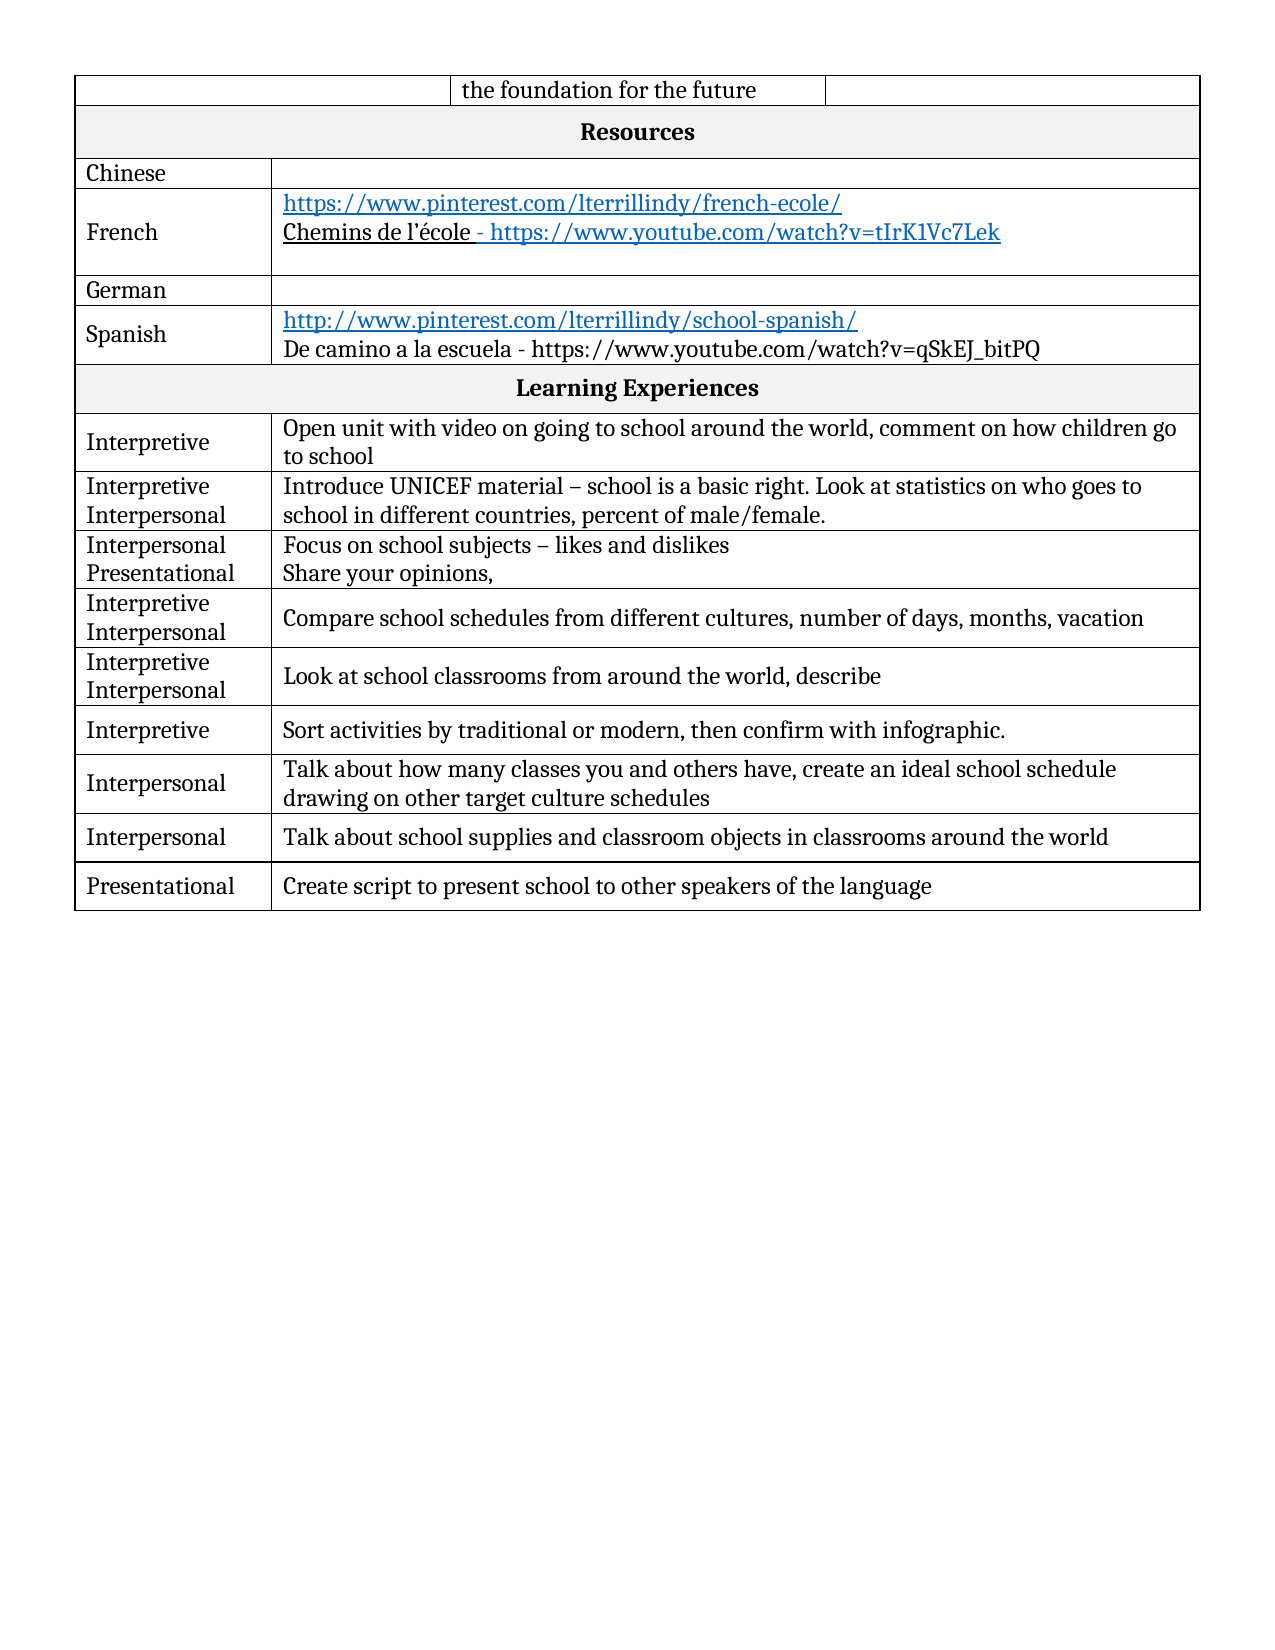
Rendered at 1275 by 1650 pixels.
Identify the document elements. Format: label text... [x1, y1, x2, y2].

table_cell Interpersonal [76, 755, 271, 812]
table_cell Open unit with video on going to school around the world, comment on how children go to school [272, 414, 1199, 471]
table_cell Learning Experiences [76, 365, 1199, 412]
table_cell Create script to present school to other speakers of the language [272, 863, 1199, 910]
table_cell Resources [76, 106, 1199, 158]
table_cell Presentational [76, 863, 271, 910]
table_cell Interpretive [76, 706, 271, 754]
table_cell French [76, 189, 271, 275]
table_cell Look at school classrooms from around the world, describe [272, 648, 1199, 705]
table_cell http://www.pinterest.com/lterrillindy/school-spanish/ De camino a la escuela - https://www.youtube.com/watch?v=qSkEJ_bitPQ [272, 306, 1199, 363]
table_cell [451, 76, 825, 105]
table_cell Interpretive Interpersonal [76, 648, 271, 705]
table_cell Interpretive Interpersonal [76, 472, 271, 529]
table_cell German [76, 276, 271, 305]
table_cell Compare school schedules from different cultures, number of days, months, vacation [272, 589, 1199, 647]
table_cell Chinese [76, 159, 271, 188]
table_cell Sort activities by traditional or modern, then confirm with infographic. [272, 706, 1199, 754]
table_cell Interpretive Interpersonal [76, 589, 271, 647]
table_cell [272, 276, 1199, 305]
table_cell Interpretive [76, 414, 271, 471]
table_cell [76, 76, 450, 105]
table_cell [272, 159, 1199, 188]
table_cell https://www.pinterest.com/lterrillindy/french-ecole/ Chemins de l’école - https://www.youtube.com/watch?v=tIrK1Vc7Lek [272, 189, 1199, 275]
table_cell Focus on school subjects – likes and dislikes Share your opinions, [272, 531, 1199, 588]
table_cell Talk about school supplies and classroom objects in classrooms around the world [272, 814, 1199, 861]
table_cell Interpersonal [76, 814, 271, 861]
table_cell Interpersonal Presentational [76, 531, 271, 588]
table_cell Talk about how many classes you and others have, create an ideal school schedule drawing on other target culture schedules [272, 755, 1199, 812]
table_cell Spanish [76, 306, 271, 363]
table_cell Introduce UNICEF material – school is a basic right. Look at statistics on who goes to school in different countries, percent of male/female. [272, 472, 1199, 529]
